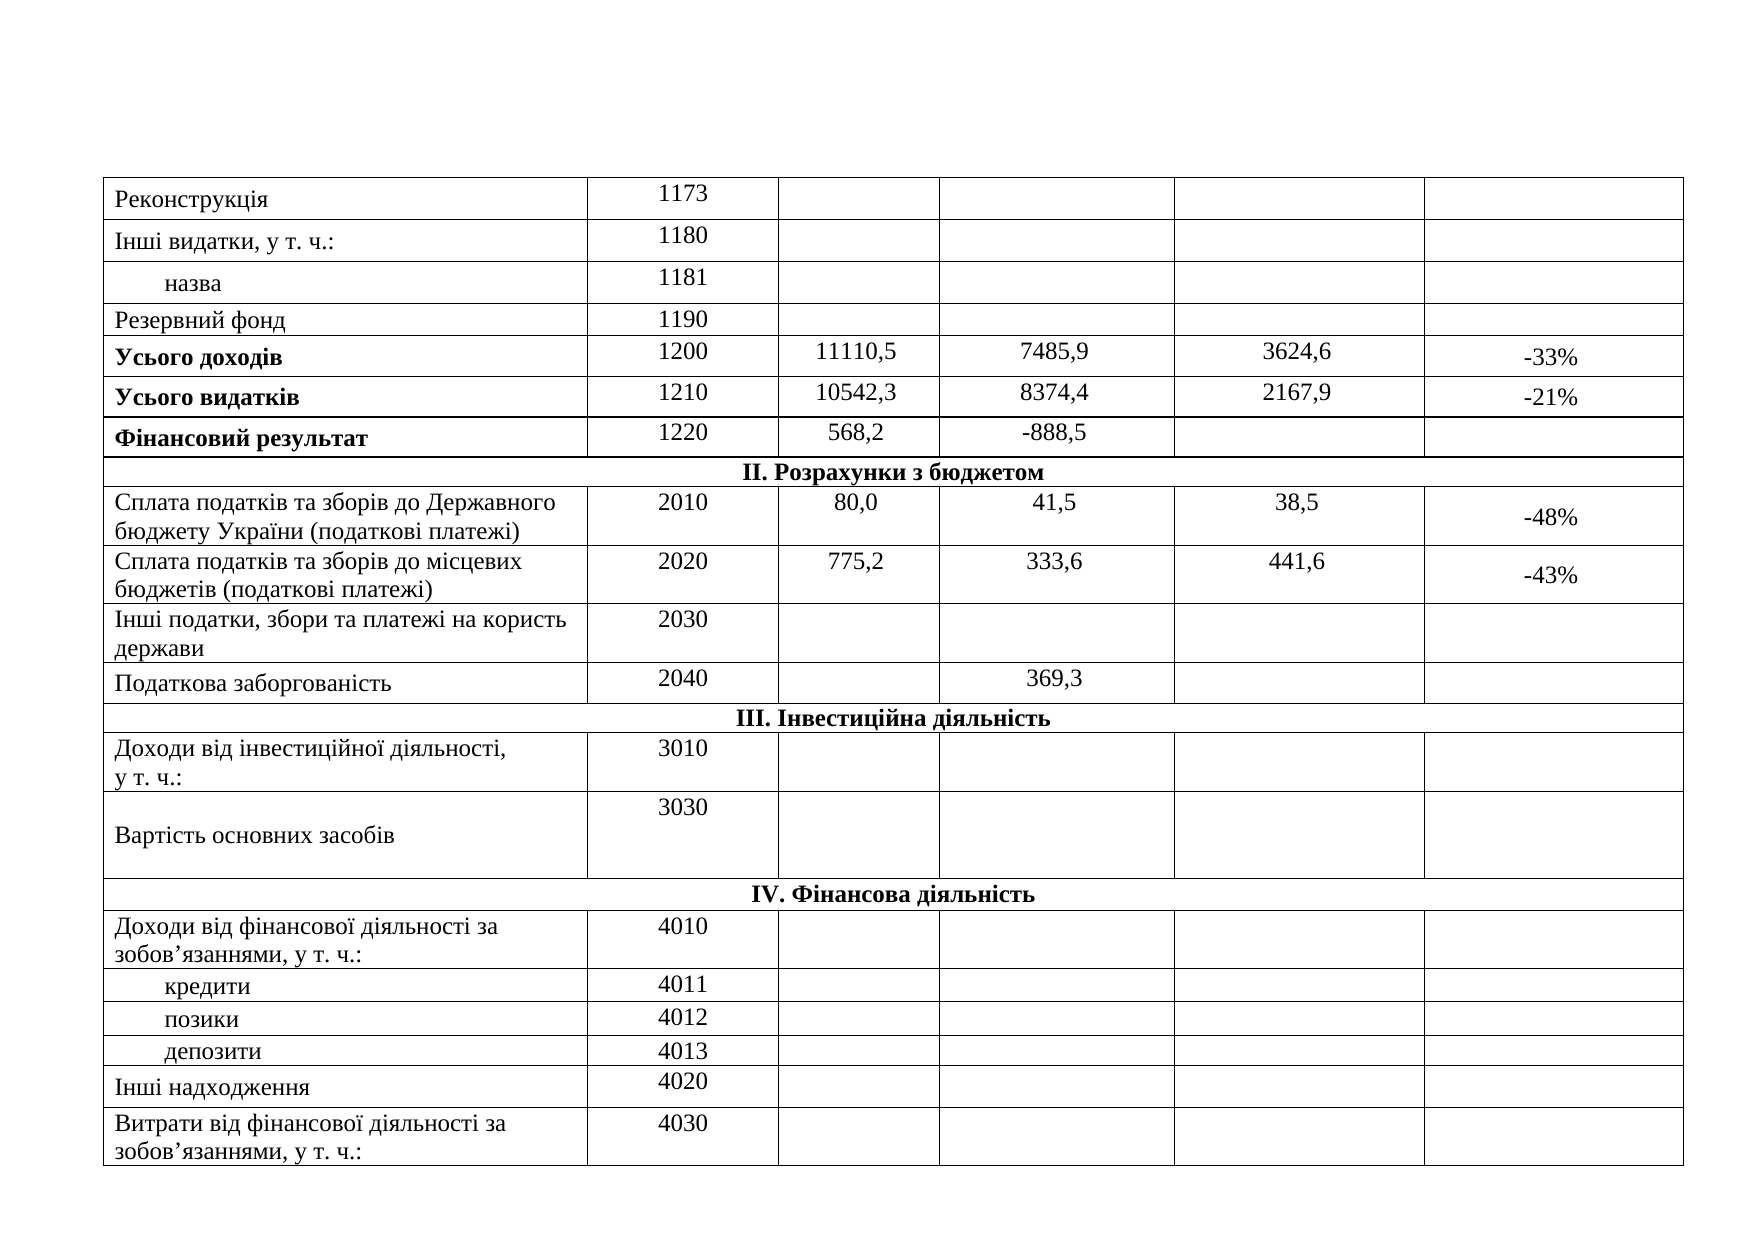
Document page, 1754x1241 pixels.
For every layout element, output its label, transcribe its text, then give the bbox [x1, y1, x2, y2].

table_cell 1200 [588, 336, 778, 376]
table_cell 4013 [588, 1036, 778, 1065]
table_cell [940, 178, 1174, 219]
table_cell 2040 [588, 663, 778, 702]
table_cell [1175, 304, 1424, 335]
table_cell [940, 1066, 1174, 1107]
table_cell 441,6 [1175, 546, 1424, 603]
table_cell 10542,3 [779, 377, 939, 416]
table_cell [1175, 262, 1424, 303]
table_cell [779, 663, 939, 702]
table_cell кредити [104, 969, 587, 1001]
table_cell -888,5 [940, 418, 1174, 456]
table_cell Фінансовий результат [104, 418, 587, 456]
table_cell 4012 [588, 1002, 778, 1035]
table_cell [940, 969, 1174, 1001]
table_cell [779, 1066, 939, 1107]
table_cell [779, 1002, 939, 1035]
table_cell Сплата податків та зборів до Державного бюджету України (податкові платежі) [104, 487, 587, 545]
table_cell [779, 1108, 939, 1165]
table_cell депозити [104, 1036, 587, 1065]
table_cell 80,0 [779, 487, 939, 545]
table_cell [779, 262, 939, 303]
table_cell Усього доходів [104, 336, 587, 376]
table_cell [1175, 792, 1424, 878]
table_cell Реконструкція [104, 178, 587, 219]
table_cell [1425, 220, 1683, 261]
table_cell 1210 [588, 377, 778, 416]
table_cell [779, 1036, 939, 1065]
table_cell Податкова заборгованість [104, 663, 587, 702]
table_cell [1175, 733, 1424, 791]
table_cell 1173 [588, 178, 778, 219]
table_cell [940, 604, 1174, 662]
table_cell [1425, 1002, 1683, 1035]
table_cell [940, 220, 1174, 261]
table_cell 4030 [588, 1108, 778, 1165]
table_cell [1425, 733, 1683, 791]
table_cell [779, 220, 939, 261]
table_cell [1175, 911, 1424, 968]
table_cell IV. Фінансова діяльність [104, 879, 1683, 910]
table_cell III. Інвестиційна діяльність [104, 704, 1683, 732]
table_cell Інші видатки, у т. ч.: [104, 220, 587, 261]
table_cell 4010 [588, 911, 778, 968]
table_cell Інші податки, збори та платежі на користь держави [104, 604, 587, 662]
table_cell 1190 [588, 304, 778, 335]
table_cell 775,2 [779, 546, 939, 603]
table_cell [779, 604, 939, 662]
table_cell [1175, 1036, 1424, 1065]
table_cell Доходи від інвестиційної діяльності, у т. ч.: [104, 733, 587, 791]
table_cell [940, 1108, 1174, 1165]
table_cell [1425, 1066, 1683, 1107]
table_cell [1425, 418, 1683, 456]
table_cell [1175, 663, 1424, 702]
table_cell 568,2 [779, 418, 939, 456]
table_cell [940, 792, 1174, 878]
table_cell -33% [1425, 336, 1683, 376]
table_cell [1175, 1002, 1424, 1035]
table_cell [1425, 262, 1683, 303]
table_cell 1220 [588, 418, 778, 456]
table_cell 2030 [588, 604, 778, 662]
table_cell [779, 304, 939, 335]
table_cell 7485,9 [940, 336, 1174, 376]
table_cell [1425, 911, 1683, 968]
table_cell Вартість основних засобів [104, 792, 587, 878]
table_cell 41,5 [940, 487, 1174, 545]
table_cell -43% [1425, 546, 1683, 603]
table_cell IІ. Розрахунки з бюджетом [104, 458, 1683, 486]
table_cell Резервний фонд [104, 304, 587, 335]
table_cell -21% [1425, 377, 1683, 416]
table_cell [779, 969, 939, 1001]
table_cell 8374,4 [940, 377, 1174, 416]
table_cell 1180 [588, 220, 778, 261]
table_cell 2167,9 [1175, 377, 1424, 416]
table_cell 3030 [588, 792, 778, 878]
table_cell [779, 911, 939, 968]
table_cell Інші надходження [104, 1066, 587, 1107]
table_cell [1425, 304, 1683, 335]
table_cell Доходи від фінансової діяльності за зобов’язаннями, у т. ч.: [104, 911, 587, 968]
table_cell 369,3 [940, 663, 1174, 702]
table_cell Сплата податків та зборів до місцевих бюджетів (податкові платежі) [104, 546, 587, 603]
table_cell [1175, 969, 1424, 1001]
table_cell [1425, 663, 1683, 702]
table_cell [1175, 604, 1424, 662]
table_cell 2010 [588, 487, 778, 545]
table_cell 1181 [588, 262, 778, 303]
table_cell [1425, 1036, 1683, 1065]
table_cell [1175, 418, 1424, 456]
table_cell назва [104, 262, 587, 303]
table_cell [779, 178, 939, 219]
table_cell [940, 1002, 1174, 1035]
table_cell позики [104, 1002, 587, 1035]
table_cell 4020 [588, 1066, 778, 1107]
table_cell [1175, 178, 1424, 219]
table_cell Усього видатків [104, 377, 587, 416]
table_cell 4011 [588, 969, 778, 1001]
table_cell 333,6 [940, 546, 1174, 603]
table_cell [1425, 604, 1683, 662]
table_cell [940, 911, 1174, 968]
table_cell [779, 792, 939, 878]
table_cell Витрати від фінансової діяльності за зобов’язаннями, у т. ч.: [104, 1108, 587, 1165]
table_cell 11110,5 [779, 336, 939, 376]
table_cell [1175, 1108, 1424, 1165]
table_cell [1425, 178, 1683, 219]
table_cell 3624,6 [1175, 336, 1424, 376]
table_cell -48% [1425, 487, 1683, 545]
table_cell [1425, 1108, 1683, 1165]
table_cell [940, 262, 1174, 303]
table_cell [940, 304, 1174, 335]
table_cell [779, 733, 939, 791]
table_cell [1425, 792, 1683, 878]
table_cell 2020 [588, 546, 778, 603]
table_cell [940, 1036, 1174, 1065]
table_cell 38,5 [1175, 487, 1424, 545]
table_cell [1175, 1066, 1424, 1107]
table_cell [1425, 969, 1683, 1001]
table_cell [1175, 220, 1424, 261]
table_cell 3010 [588, 733, 778, 791]
table_cell [940, 733, 1174, 791]
